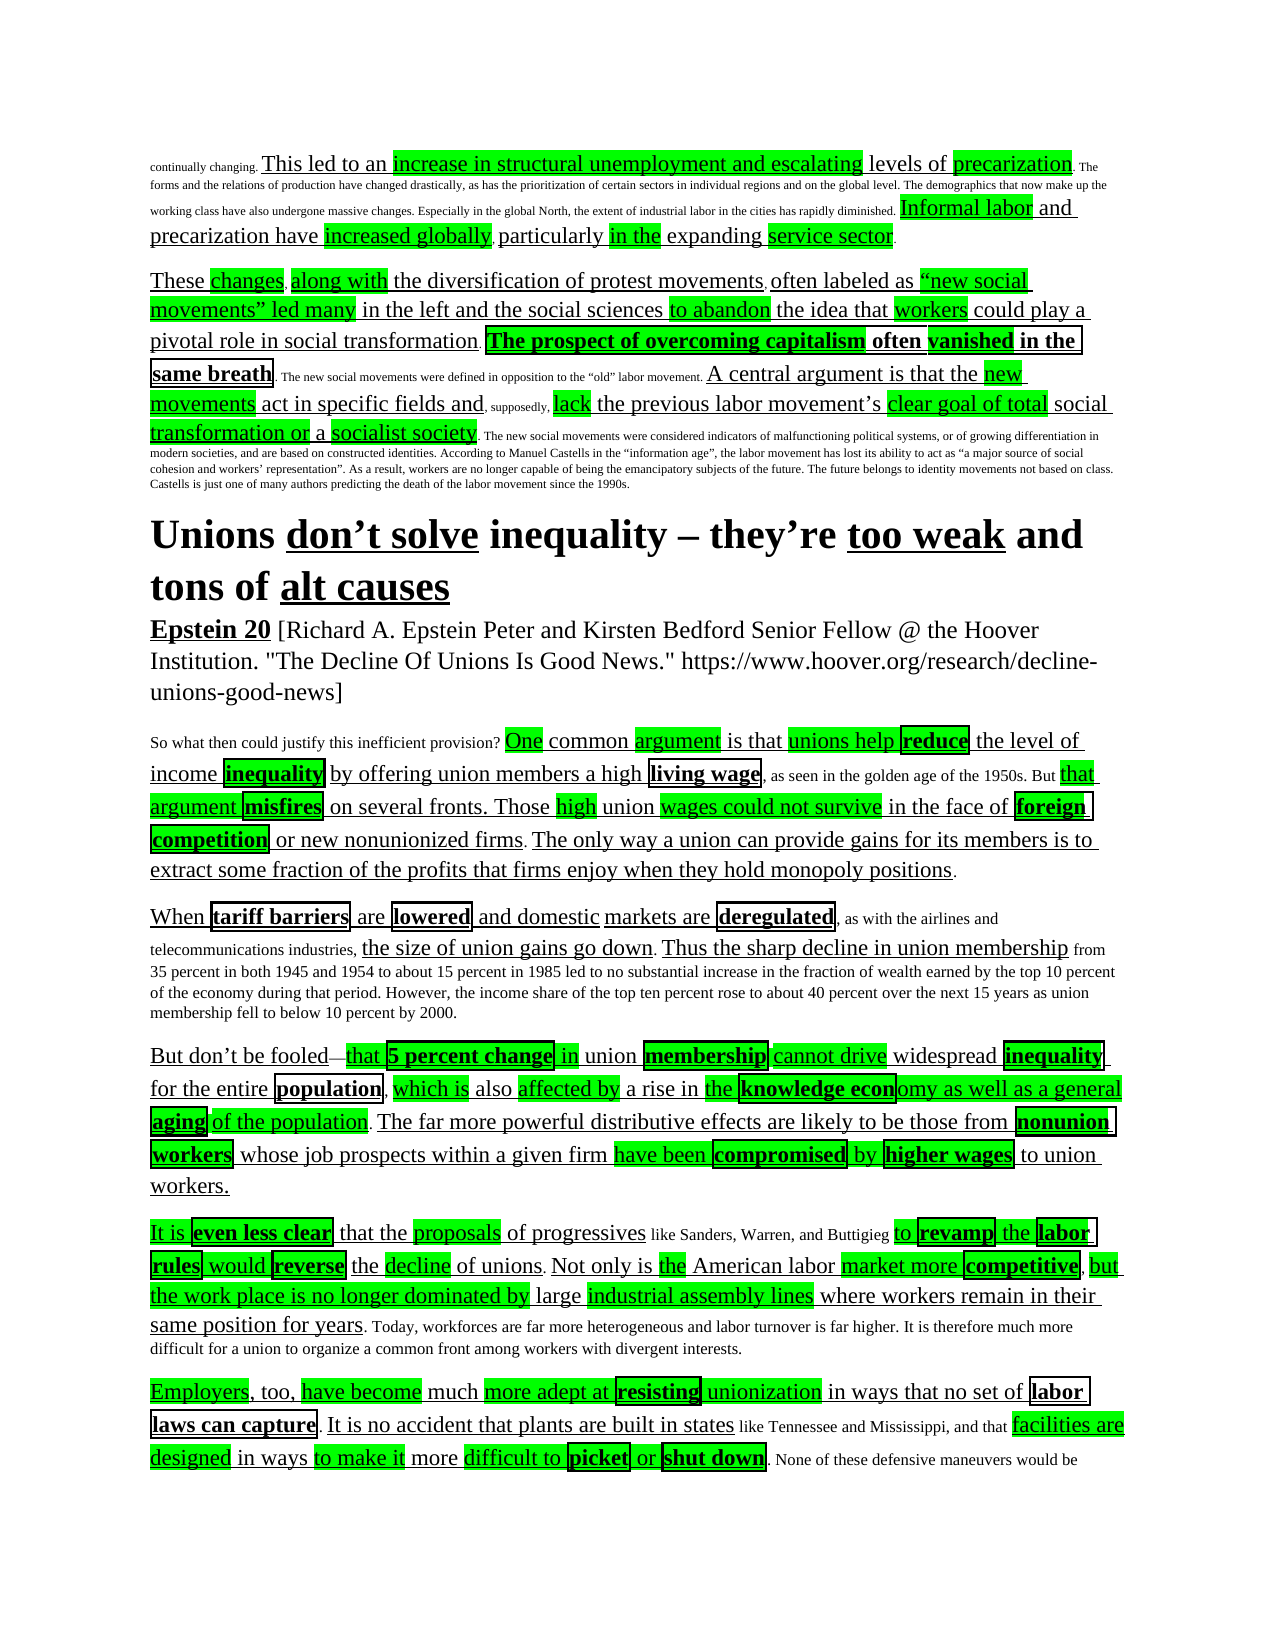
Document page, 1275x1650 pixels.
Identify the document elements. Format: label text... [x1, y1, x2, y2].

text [150, 1376, 1125, 1472]
text So what then could justify this inefficient provision? One common argument is that unions help reduce the level of income inequality by offering union members a high living wage, as seen in the golden age of the 1950s. But that argument misfires on several fronts. Those high union wages could not survive in the face of foreign competition or new nonunionized firms. The only way a union can provide gains for its members is to extract some fraction of the profits that firms enjoy when they hold monopoly positions. [150, 725, 1125, 883]
subtitle Unions don’t solve inequality – they’re too weak and tons of alt causes [150, 509, 1125, 609]
text When tariff barriers are lowered and domestic markets are deregulated, as with the airlines and telecommunications industries, the size of union gains go down. Thus the sharp decline in union membership from 35 percent in both 1945 and 1954 to about 15 percent in 1985 led to no substantial increase in the fraction of wealth earned by the top 10 percent of the economy during that period. However, the income share of the top ten percent rose to about 40 percent over the next 15 years as union membership fell to below 10 percent by 2000. [150, 901, 1125, 1022]
text These changes, along with the diversification of protest movements, often labeled as “new social movements” led many in the left and the social sciences to abandon the idea that workers could play a pivotal role in social transformation. The prospect of overcoming capitalism often vanished in the same breath. The new social movements were defined in opposition to the “old” labor movement. A central argument is that the new movements act in specific fields and, supposedly, lack the previous labor movement’s clear goal of total social transformation or a socialist society. The new social movements were considered indicators of malfunctioning political systems, or of growing differentiation in modern societies, and are based on constructed identities. According to Manuel Castells in the “information age”, the labor movement has lost its ability to act as “a major source of social cohesion and workers’ representation”. As a result, workers are no longer capable of being the emancipatory subjects of the future. The future belongs to identity movements not based on class. Castells is just one of many authors predicting the death of the labor movement since the 1990s. [150, 267, 1125, 492]
text But don’t be fooled—that 5 percent change in union membership cannot drive widespread inequality for the entire population, which is also affected by a rise in the knowledge economy as well as a general aging of the population. The far more powerful distributive effects are likely to be those from nonunion workers whose job prospects within a given firm have been compromised by higher wages to union workers. [150, 1040, 1125, 1198]
text It is even less clear that the proposals of progressives like Sanders, Warren, and Buttigieg to revamp the labor rules would reverse the decline of unions. Not only is the American labor market more competitive, but the work place is no longer dominated by large industrial assembly lines where workers remain in their same position for years. Today, workforces are far more heterogeneous and labor turnover is far higher. It is therefore much more difficult for a union to organize a common front among workers with divergent interests. [150, 1217, 1125, 1358]
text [150, 150, 1125, 249]
text Epstein 20 [Richard A. Epstein Peter and Kirsten Bedford Senior Fellow @ the Hoover Institution. "The Decline Of Unions Is Good News." https://www.hoover.org/research/decline-unions-good-news] [150, 613, 1125, 706]
